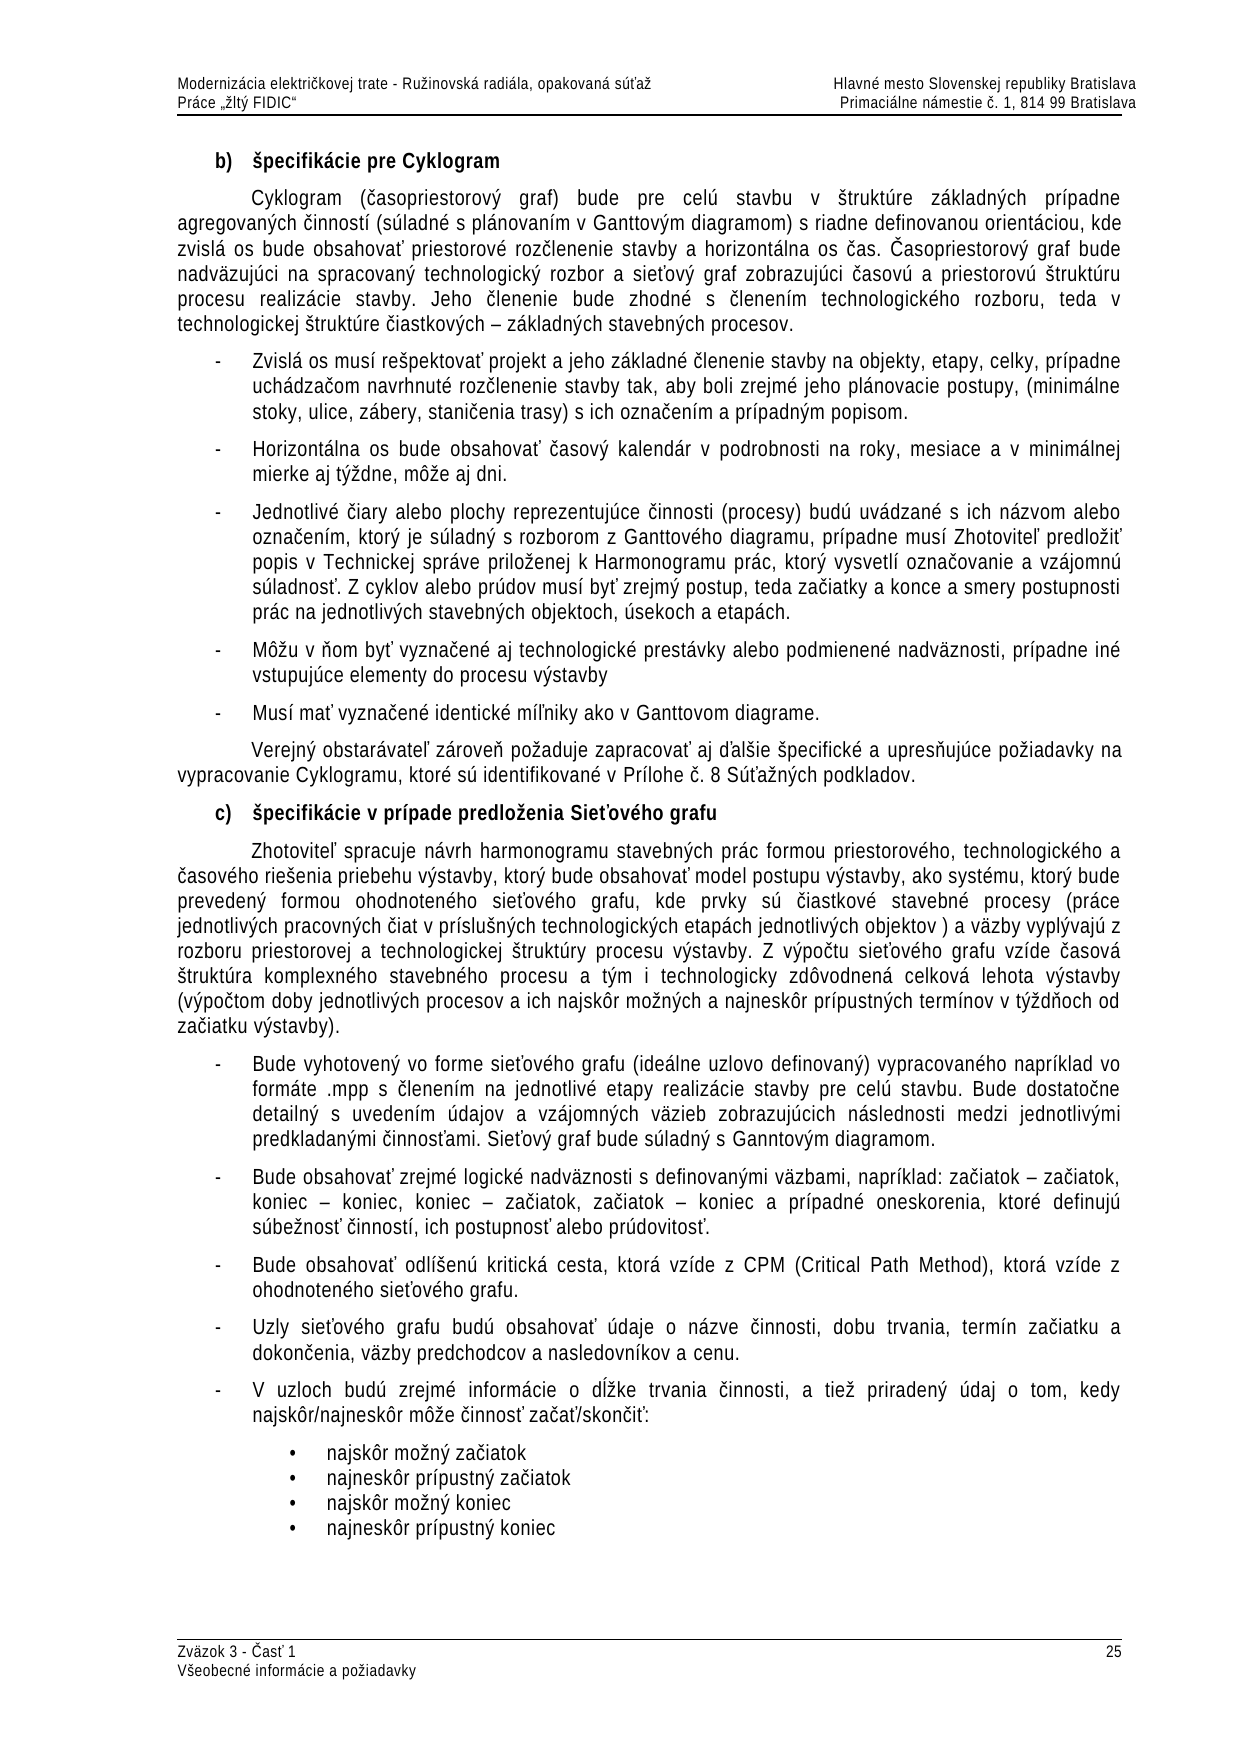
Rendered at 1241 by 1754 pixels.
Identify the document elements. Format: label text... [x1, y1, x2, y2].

list Verejný obstarávateľ zároveň požaduje zapracovať aj ďalšie špecifické a upresňujúce požiadavky na vypracovanie Cyklogramu, ktoré sú identifikované v Prílohe č. 8 Súťažných podkladov. [177, 737, 1122, 787]
list Bude obsahovať odlíšenú kritická cesta, ktorá vzíde z CPM (Critical Path Method), ktorá vzíde z ohodnoteného sieťového grafu. [215, 1252, 1122, 1302]
list Zvislá os musí rešpektovať projekt a jeho základné členenie stavby na objekty, etapy, celky, prípadne uchádzačom navrhnuté rozčlenenie stavby tak, aby boli zrejmé jeho plánovacie postupy, (minimálne stoky, ulice, zábery, staničenia trasy) s ich označením a prípadným popisom. [215, 348, 1122, 424]
list najskôr možný začiatok [289, 1440, 1122, 1465]
list Môžu v ňom byť vyznačené aj technologické prestávky alebo podmienené nadväznosti, prípadne iné vstupujúce elementy do procesu výstavby [215, 637, 1122, 687]
list V uzloch budú zrejmé informácie o dĺžke trvania činnosti, a tiež priradený údaj o tom, kedy najskôr/najneskôr môže činnosť začať/skončiť: [215, 1377, 1122, 1427]
list Bude obsahovať zrejmé logické nadväznosti s definovanými väzbami, napríklad: začiatok – začiatok, koniec – koniec, koniec – začiatok, začiatok – koniec a prípadné oneskorenia, ktoré definujú súbežnosť činností, ich postupnosť alebo prúdovitosť. [215, 1164, 1122, 1239]
list Jednotlivé čiary alebo plochy reprezentujúce činnosti (procesy) budú uvádzané s ich názvom alebo označením, ktorý je súladný s rozborom z Ganttového diagramu, prípadne musí Zhotoviteľ predložiť popis v Technickej správe priloženej k Harmonogramu prác, ktorý vysvetlí označovanie a vzájomnú súladnosť. Z cyklov alebo prúdov musí byť zrejmý postup, teda začiatky a konce a smery postupnosti prác na jednotlivých stavebných objektoch, úsekoch a etapách. [215, 499, 1122, 624]
list Uzly sieťového grafu budú obsahovať údaje o názve činnosti, dobu trvania, termín začiatku a dokončenia, väzby predchodcov a nasledovníkov a cenu. [215, 1314, 1122, 1364]
list najneskôr prípustný koniec [289, 1515, 1122, 1540]
text Zhotoviteľ spracuje návrh harmonogramu stavebných prác formou priestorového, technologického a časového riešenia priebehu výstavby, ktorý bude obsahovať model postupu výstavby, ako systému, ktorý bude prevedený formou ohodnoteného sieťového grafu, kde prvky sú čiastkové stavebné procesy (práce jednotlivých pracovných čiat v príslušných technologických etapách jednotlivých objektov ) a väzby vyplývajú z rozboru priestorovej a technologickej štruktúry procesu výstavby. Z výpočtu sieťového grafu vzíde časová štruktúra komplexného stavebného procesu a tým i technologicky zdôvodnená celková lehota výstavby (výpočtom doby jednotlivých procesov a ich najskôr možných a najneskôr prípustných termínov v týždňoch od začiatku výstavby). [177, 837, 1122, 1038]
list špecifikácie pre Cyklogram [215, 148, 1122, 173]
text Cyklogram (časopriestorový graf) bude pre celú stavbu v štruktúre základných prípadne agregovaných činností (súladné s plánovaním v Ganttovým diagramom) s riadne definovanou orientáciou, kde zvislá os bude obsahovať priestorové rozčlenenie stavby a horizontálna os čas. Časopriestorový graf bude nadväzujúci na spracovaný technologický rozbor a sieťový graf zobrazujúci časovú a priestorovú štruktúru procesu realizácie stavby. Jeho členenie bude zhodné s členením technologického rozboru, teda v technologickej štruktúre čiastkových – základných stavebných procesov. [177, 185, 1122, 336]
list Musí mať vyznačené identické míľniky ako v Ganttovom diagrame. [215, 699, 1122, 725]
list špecifikácie v prípade predloženia Sieťového grafu [215, 800, 1122, 825]
list Bude vyhotovený vo forme sieťového grafu (ideálne uzlovo definovaný) vypracovaného napríklad vo formáte .mpp s členením na jednotlivé etapy realizácie stavby pre celú stavbu. Bude dostatočne detailný s uvedením údajov a vzájomných väzieb zobrazujúcich následnosti medzi jednotlivými predkladanými činnosťami. Sieťový graf bude súladný s Ganntovým diagramom. [215, 1051, 1122, 1151]
list Horizontálna os bude obsahovať časový kalendár v podrobnosti na roky, mesiace a v minimálnej mierke aj týždne, môže aj dni. [215, 436, 1122, 486]
list najskôr možný koniec [289, 1490, 1122, 1515]
list najneskôr prípustný začiatok [289, 1465, 1122, 1490]
